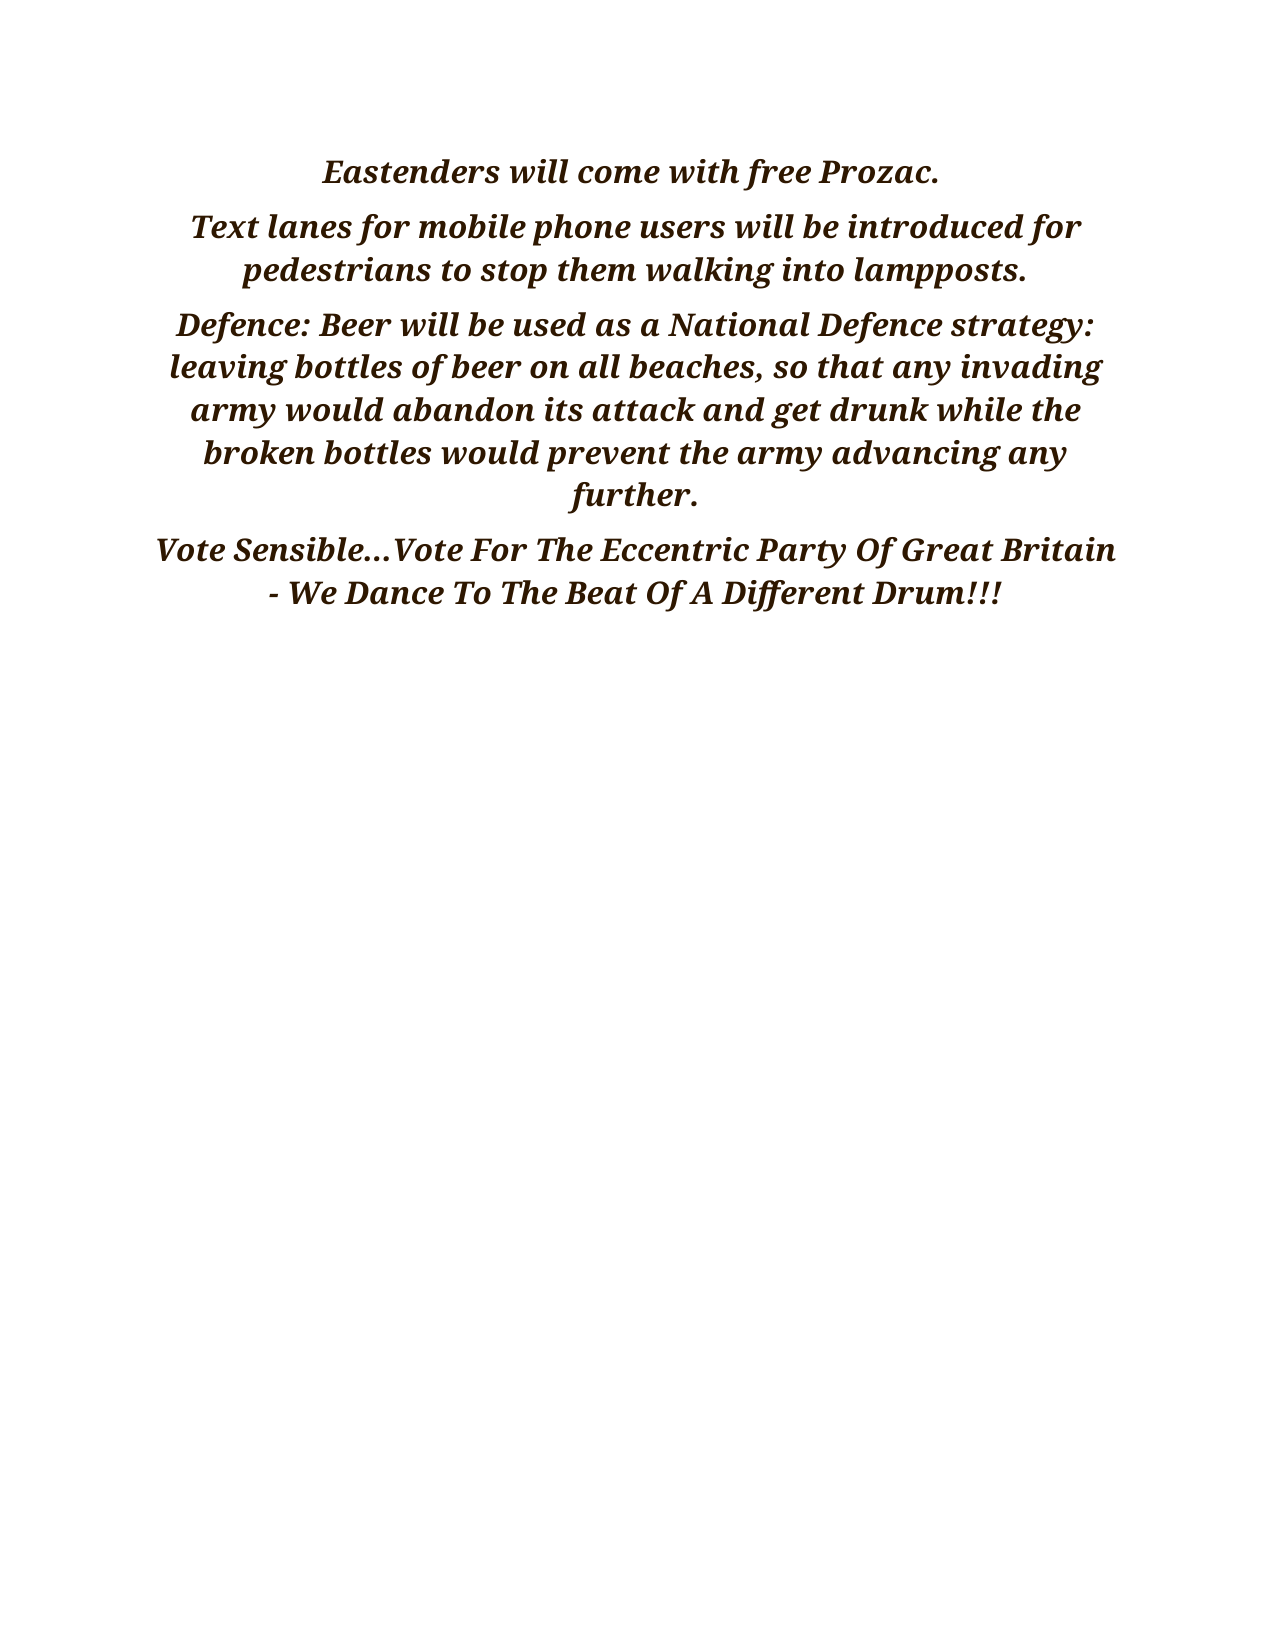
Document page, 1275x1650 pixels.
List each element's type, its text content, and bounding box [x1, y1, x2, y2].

text Eastenders will come with free Prozac. [150, 150, 1125, 193]
text Text lanes for mobile phone users will be introduced for pedestrians to stop them walking into lampposts. [150, 205, 1125, 290]
text Defence: Beer will be used as a National Defence strategy: leaving bottles of beer on all beaches, so that any invading army would abandon its attack and get drunk while the broken bottles would prevent the army advancing any further. [150, 303, 1125, 516]
text Vote Sensible...Vote For The Eccentric Party Of Great Britain - We Dance To The Beat Of A Different Drum!!! [150, 528, 1125, 613]
